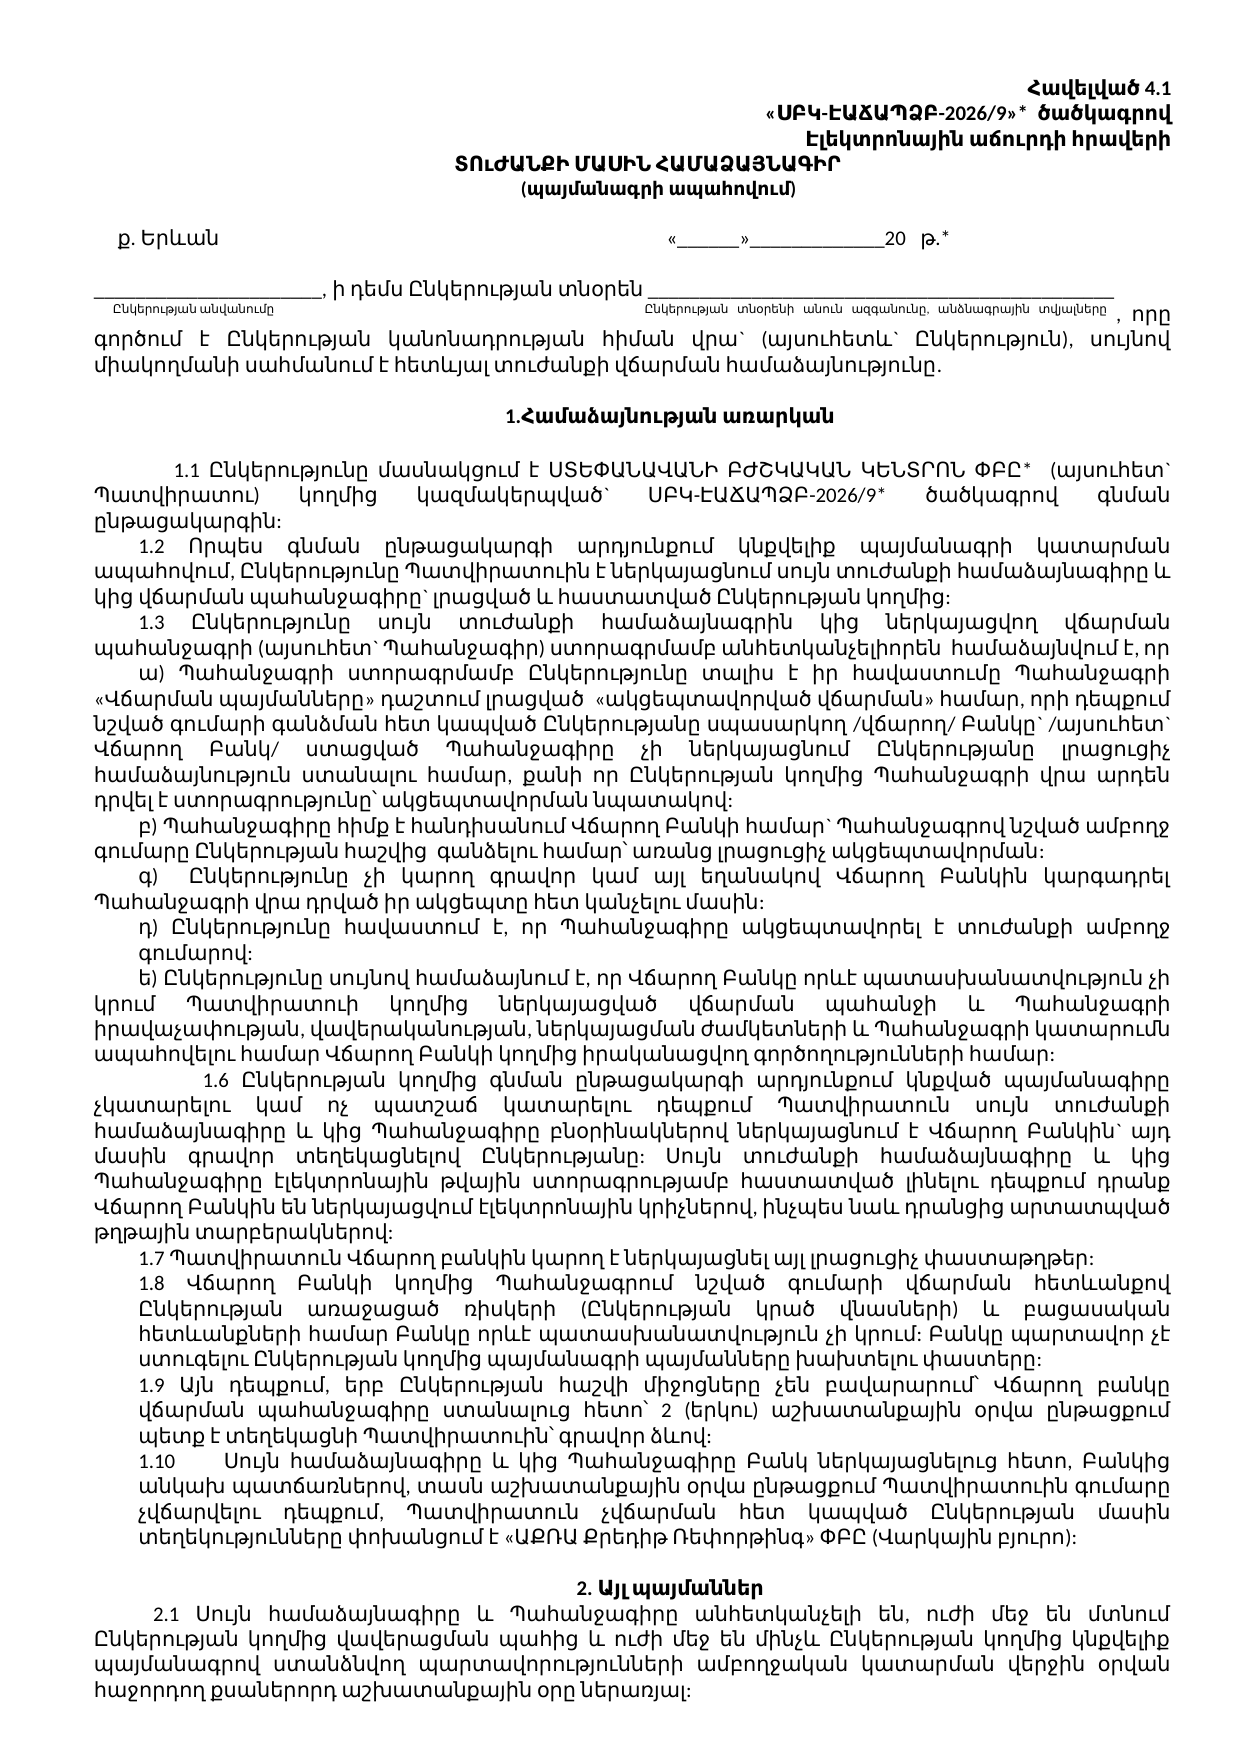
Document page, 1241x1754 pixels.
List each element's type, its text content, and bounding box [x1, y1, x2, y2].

text 2.1 Սույն համաձայնագիրը և Պահանջագիրը անհետկանչելի են, ուժի մեջ են մտնում Ընկերության կողմից վավերացման պահից և ուժի մեջ են մինչև Ընկերության կողմից կնքվելիք պայմանագրով ստանձնվող պարտավորությունների ամբողջական կատարման վերջին օրվան հաջորդող քսաներորդ աշխատանքային օրը ներառյալ: [94, 1601, 1171, 1702]
text գ) Ընկերությունը չի կարող գրավոր կամ այլ եղանակով Վճարող Բանկին կարգադրել Պահանջագրի վրա դրված իր ակցեպտը հետ կանչելու մասին: [94, 864, 1171, 914]
text 1.3 Ընկերությունը սույն տուժանքի համաձայնագրին կից ներկայացվող վճարման պահանջագրի (այսուհետ` Պահանջագիր) ստորագրմամբ անհետկանչելիորեն համաձայնվում է, որ [94, 609, 1171, 660]
text 1.8 Վճարող Բանկի կողմից Պահանջագրում նշված գումարի վճարման հետևանքով Ընկերության առաջացած ռիսկերի (Ընկերության կրած վնասների) և բացասական հետևանքների համար Բանկը որևէ պատասխանատվություն չի կրում: Բանկը պարտավոր չէ ստուգելու Ընկերության կողմից պայմանագրի պայմանները խախտելու փաստերը: [138, 1270, 1171, 1372]
text ՏՈւԺԱՆՔԻ ՄԱՍԻՆ ՀԱՄԱՁԱՅՆԱԳԻՐ [94, 151, 1171, 177]
text (պայմանագրի ապահովում) [94, 177, 1171, 199]
text ա) Պահանջագրի ստորագրմամբ Ընկերությունը տալիս է իր հավաստումը Պահանջագրի «Վճարման պայմանները» դաշտում լրացված «ակցեպտավորված վճարման» համար, որի դեպքում նշված գումարի գանձման հետ կապված Ընկերությանը սպասարկող /վճարող/ Բանկը` /այսուհետ` Վճարող Բանկ/ ստացված Պահանջագիրը չի ներկայացնում Ընկերությանը լրացուցիչ համաձայնություն ստանալու համար, քանի որ Ընկերության կողմից Պահանջագրի վրա արդեն դրվել է ստորագրությունը՝ ակցեպտավորման նպատակով: [94, 660, 1171, 813]
text Ընկերության անվանումը Ընկերության տնօրենի անուն ազգանունը, անձնագրային տվյալները , որը գործում է Ընկերության կանոնադրության հիման վրա` (այսուհետև` Ընկերություն), սույնով միակողմանի սահմանում է հետևյալ տուժանքի վճարման համաձայնությունը. [94, 301, 1171, 377]
text դ) Ընկերությունը հավաստում է, որ Պահանջագիրը ակցեպտավորել է տուժանքի ամբողջ գումարով: [138, 914, 1171, 965]
text Էլեկտրոնային աճուրդի հրավերի [94, 126, 1171, 151]
text բ) Պահանջագիրը հիմք է հանդիսանում Վճարող Բանկի համար` Պահանջագրով նշված ամբողջ գումարը Ընկերության հաշվից գանձելու համար՝ առանց լրացուցիչ ակցեպտավորման: [94, 813, 1171, 864]
text 1.7 Պատվիրատուն Վճարող բանկին կարող է ներկայացնել այլ լրացուցիչ փաստաթղթեր: [138, 1245, 1171, 1270]
text «ՍԲԿ-ԷԱՃԱՊՁԲ-2026/9»* ծածկագրով [94, 100, 1171, 126]
text ք. Երևան «______»_____________20 թ.* [94, 225, 1171, 250]
text 1.Համաձայնության առարկան [169, 403, 1171, 428]
text 1.10 Սույն համաձայնագիրը և կից Պահանջագիրը Բանկ ներկայացնելուց հետո, Բանկից անկախ պատճառներով, տասն աշխատանքային օրվա ընթացքում Պատվիրատուին գումարը չվճարվելու դեպքում, Պատվիրատուն չվճարման հետ կապված Ընկերության մասին տեղեկությունները փոխանցում է «ԱՔՌԱ Քրեդիթ Ռեփորթինգ» ՓԲԸ (Վարկային բյուրո): [138, 1448, 1171, 1550]
text 2. Այլ պայմաններ [169, 1575, 1171, 1601]
text Հավելված 4.1 [94, 75, 1171, 100]
text 1.9 Այն դեպքում, երբ Ընկերության հաշվի միջոցները չեն բավարարում՝ Վճարող բանկը վճարման պահանջագիրը ստանալուց հետո՝ 2 (երկու) աշխատանքային օրվա ընթացքում պետք է տեղեկացնի Պատվիրատուին՝ գրավոր ձևով: [138, 1372, 1171, 1448]
text 1.1 Ընկերությունը մասնակցում է ՍՏԵՓԱՆԱՎԱՆԻ ԲԺՇԿԱԿԱՆ ԿԵՆՏՐՈՆ ՓԲԸ* (այսուհետ` Պատվիրատու) կողմից կազմակերպված` ՍԲԿ-ԷԱՃԱՊՁԲ-2026/9* ծածկագրով գնման ընթացակարգին: [94, 457, 1171, 533]
text 1.2 Որպես գնման ընթացակարգի արդյունքում կնքվելիք պայմանագրի կատարման ապահովում, Ընկերությունը Պատվիրատուին է ներկայացնում սույն տուժանքի համաձայնագիրը և կից վճարման պահանջագիրը` լրացված և հաստատված Ընկերության կողմից: [94, 533, 1171, 609]
text 1.6 Ընկերության կողմից գնման ընթացակարգի արդյունքում կնքված պայմանագիրը չկատարելու կամ ոչ պատշաճ կատարելու դեպքում Պատվիրատուն սույն տուժանքի համաձայնագիրը և կից Պահանջագիրը բնօրինակներով ներկայացնում է Վճարող Բանկին` այդ մասին գրավոր տեղեկացնելով Ընկերությանը: Սույն տուժանքի համաձայնագիրը և կից Պահանջագիրը էլեկտրոնային թվային ստորագրությամբ հաստատված լինելու դեպքում դրանք Վճարող Բանկին են ներկայացվում էլեկտրոնային կրիչներով, ինչպես նաև դրանցից արտատպված թղթային տարբերակներով: [94, 1067, 1171, 1245]
text ե) Ընկերությունը սույնով համաձայնում է, որ Վճարող Բանկը որևէ պատասխանատվություն չի կրում Պատվիրատուի կողմից ներկայացված վճարման պահանջի և Պահանջագրի իրավաչափության, վավերականության, ներկայացման ժամկետների և Պահանջագրի կատարումն ապահովելու համար Վճարող Բանկի կողմից իրականացվող գործողությունների համար: [94, 965, 1171, 1067]
text ______________________, ի դեմս Ընկերության տնօրեն _____________________________________________ [94, 276, 1171, 301]
